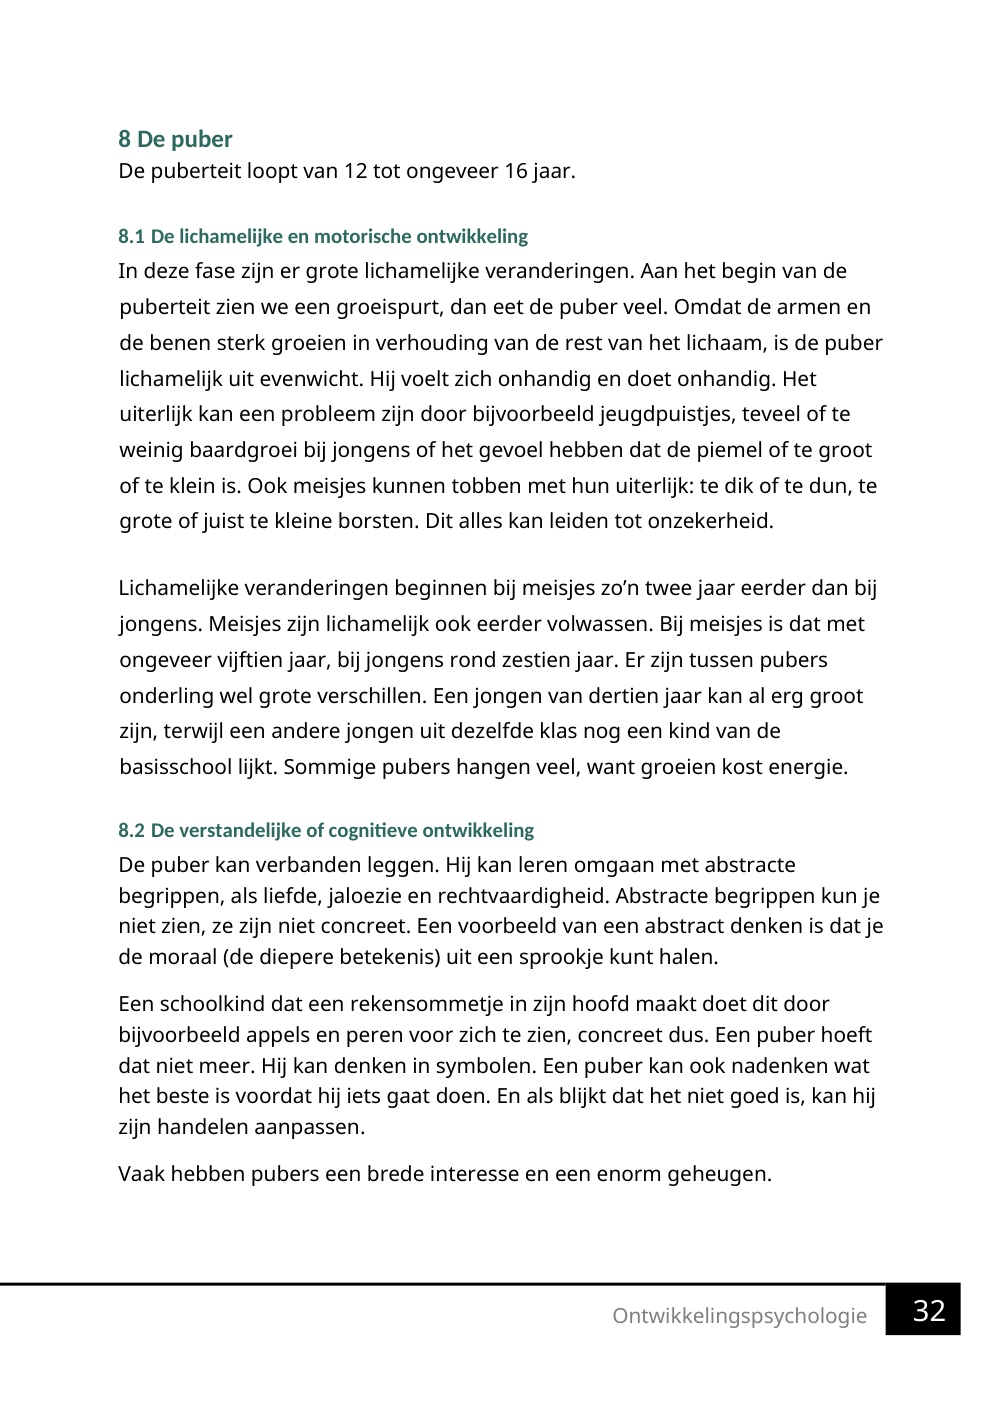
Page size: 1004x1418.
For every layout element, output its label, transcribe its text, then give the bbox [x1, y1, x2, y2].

text De puberteit loopt van 12 tot ongeveer 16 jaar. [118, 156, 886, 185]
text In deze fase zijn er grote lichamelijke veranderingen. Aan het begin van de puberteit zien we een groeispurt, dan eet de puber veel. Omdat de armen en de benen sterk groeien in verhouding van de rest van het lichaam, is de puber lichamelijk uit evenwicht. Hij voelt zich onhandig en doet onhandig. Het uiterlijk kan een probleem zijn door bijvoorbeeld jeugdpuistjes, teveel of te weinig baardgroei bij jongens of het gevoel hebben dat de piemel of te groot of te klein is. Ook meisjes kunnen tobben met hun uiterlijk: te dik of te dun, te grote of juist te kleine borsten. Dit alles kan leiden tot onzekerheid. [118, 256, 886, 535]
text Lichamelijke veranderingen beginnen bij meisjes zo’n twee jaar eerder dan bij jongens. Meisjes zijn lichamelijk ook eerder volwassen. Bij meisjes is dat met ongeveer vijftien jaar, bij jongens rond zestien jaar. Er zijn tussen pubers onderling wel grote verschillen. Een jongen van dertien jaar kan al erg groot zijn, terwijl een andere jongen uit dezelfde klas nog een kind van de basisschool lijkt. Sommige pubers hangen veel, want groeien kost energie. [118, 573, 886, 781]
subtitle De puber [118, 123, 886, 154]
text Vaak hebben pubers een brede interesse en een enorm geheugen. [118, 1159, 886, 1188]
text De puber kan verbanden leggen. Hij kan leren omgaan met abstracte begrippen, als liefde, jaloezie en rechtvaardigheid. Abstracte begrippen kun je niet zien, ze zijn niet concreet. Een voorbeeld van een abstract denken is dat je de moraal (de diepere betekenis) uit een sprookje kunt halen. [118, 850, 886, 971]
text Een schoolkind dat een rekensommetje in zijn hoofd maakt doet dit door bijvoorbeeld appels en peren voor zich te zien, concreet dus. Een puber hoeft dat niet meer. Hij kan denken in symbolen. Een puber kan ook nadenken wat het beste is voordat hij iets gaat doen. En als blijkt dat het niet goed is, kan hij zijn handelen aanpassen. [118, 989, 886, 1140]
subtitle De lichamelijke en motorische ontwikkeling [118, 223, 886, 249]
subtitle De verstandelijke of cognitieve ontwikkeling [118, 817, 886, 842]
